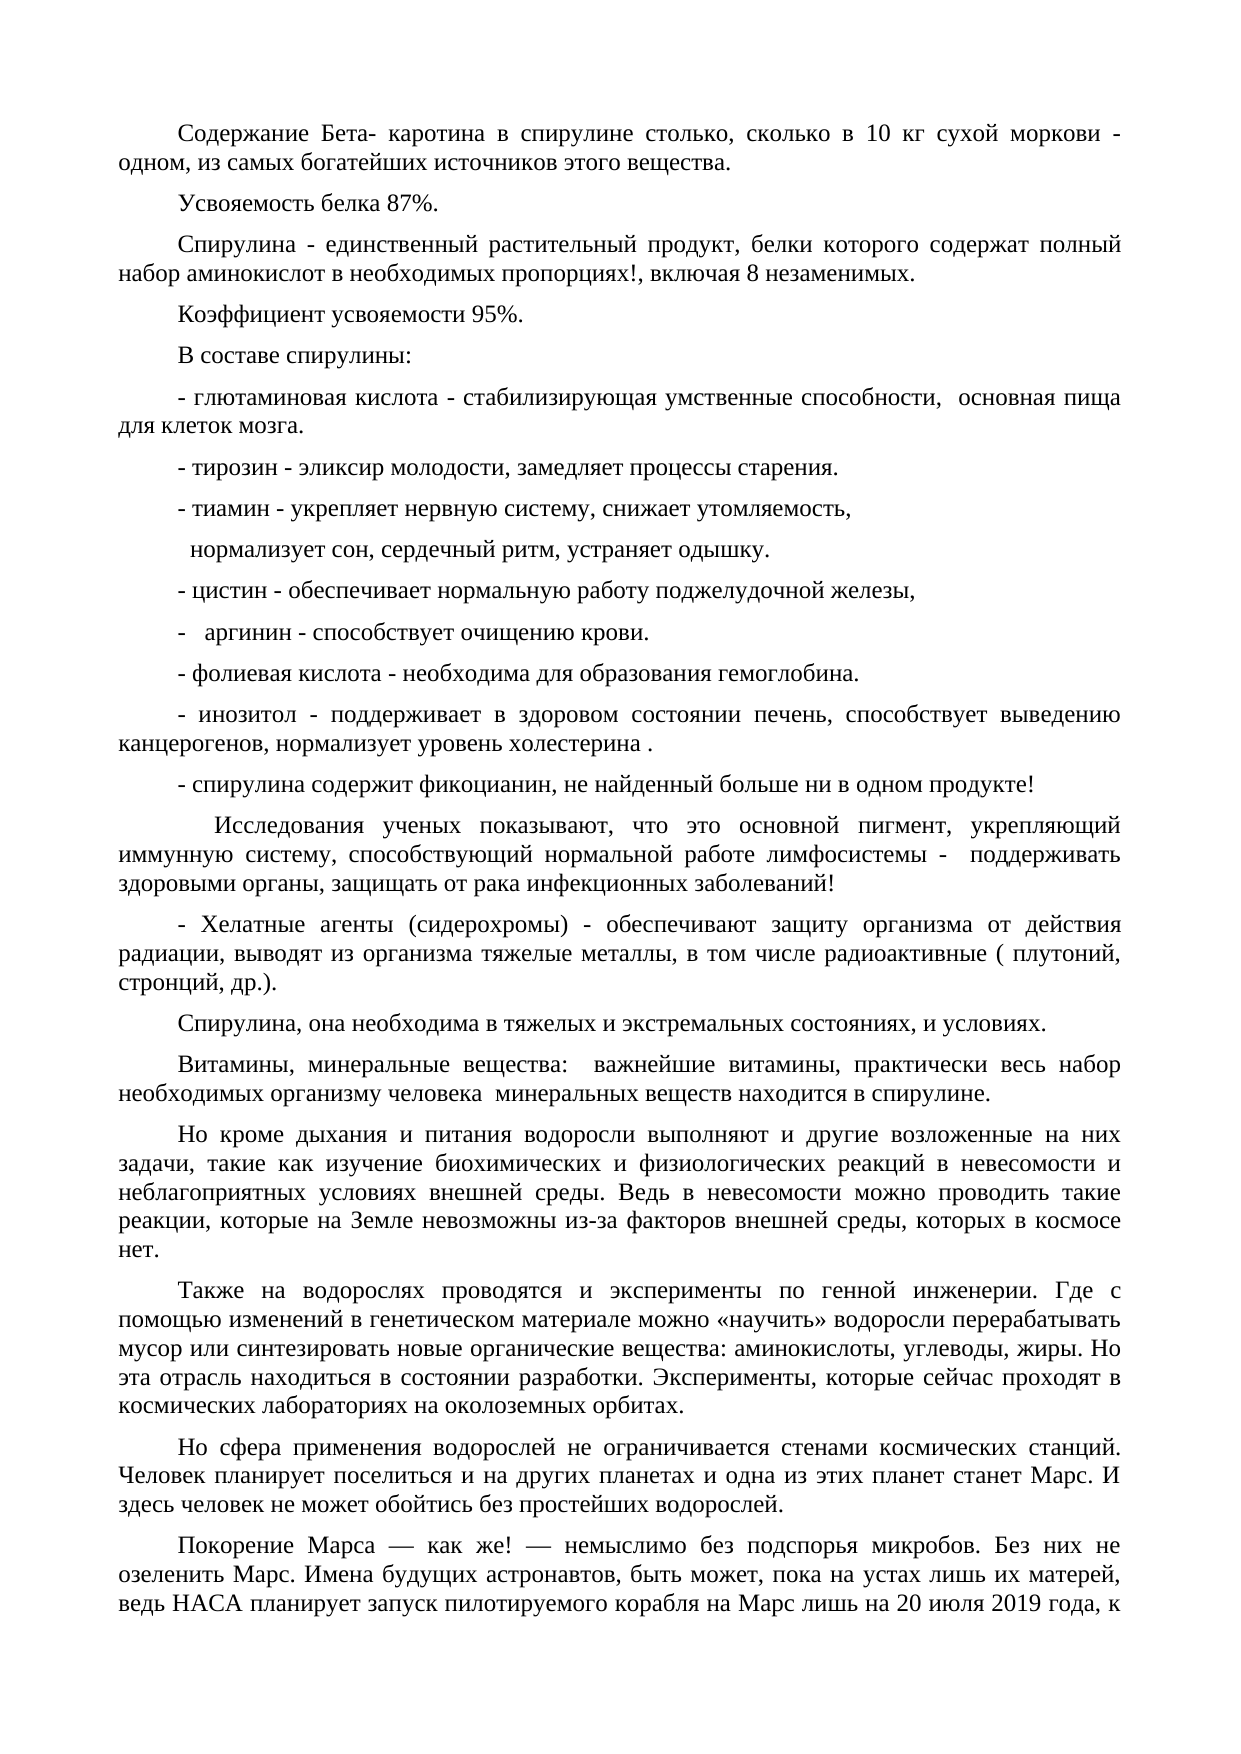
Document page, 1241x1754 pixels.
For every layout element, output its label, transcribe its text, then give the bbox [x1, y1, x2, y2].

text Спирулина, она необходима в тяжелых и экстремальных состояниях, и условиях. [118, 1008, 1122, 1037]
text Спирулина - единственный растительный продукт, белки которого содержат полный набор аминокислот в необходимых пропорциях!, включая 8 незаменимых. [118, 229, 1122, 287]
text Но сфера применения водорослей не ограничивается стенами космических станций. Человек планирует поселиться и на других планетах и одна из этих планет станет Марс. И здесь человек не может обойтись без простейших водорослей. [118, 1432, 1122, 1518]
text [118, 1531, 1122, 1617]
text - фолиевая кислота - необходима для образования гемоглобина. [118, 658, 1122, 687]
text Витамины, минеральные вещества: важнейшие витамины, практически весь набор необходимых организму человека минеральных веществ находится в спирулине. [118, 1049, 1122, 1107]
text - спирулина содержит фикоцианин, не найденный больше ни в одном продукте! [118, 769, 1122, 798]
text - глютаминовая кислота - стабилизирующая умственные способности, основная пища для клеток мозга. [118, 382, 1122, 439]
text - цистин - обеспечивает нормальную работу поджелудочной железы, [118, 576, 1122, 604]
text Коэффициент усвояемости 95%. [118, 299, 1122, 328]
text В составе спирулины: [118, 341, 1122, 369]
text Также на водорослях проводятся и эксперименты по генной инженерии. Где с помощью изменений в генетическом материале можно «научить» водоросли перерабатывать мусор или синтезировать новые органические вещества: аминокислоты, углеводы, жиры. Но эта отрасль находиться в состоянии разработки. Эксперименты, которые сейчас проходят в космических лабораториях на околоземных орбитах. [118, 1276, 1122, 1419]
text Усвояемость белка 87%. [118, 188, 1122, 217]
text - тирозин - эликсир молодости, замедляет процессы старения. [118, 452, 1122, 481]
text нормализует сон, сердечный ритм, устраняет одышку. [118, 534, 1122, 563]
text - инозитол - поддерживает в здоровом состоянии печень, способствует выведению канцерогенов, нормализует уровень холестерина . [118, 699, 1122, 757]
text Содержание Бета- каротина в спирулине столько, сколько в 10 кг сухой моркови - одном, из самых богатейших источников этого вещества. [118, 118, 1122, 176]
text - Хелатные агенты (сидерохромы) - обеспечивают защиту организма от действия радиации, выводят из организма тяжелые металлы, в том числе радиоактивные ( плутоний, стронций, др.). [118, 909, 1122, 996]
text Исследования ученых показывают, что это основной пигмент, укрепляющий иммунную систему, способствующий нормальной работе лимфосистемы - поддерживать здоровыми органы, защищать от рака инфекционных заболеваний! [118, 811, 1122, 897]
text - аргинин - способствует очищению крови. [118, 617, 1122, 646]
text - тиамин - укрепляет нервную систему, снижает утомляемость, [118, 493, 1122, 522]
text Но кроме дыхания и питания водоросли выполняют и другие возложенные на них задачи, такие как изучение биохимических и физиологических реакций в невесомости и неблагоприятных условиях внешней среды. Ведь в невесомости можно проводить такие реакции, которые на Земле невозможны из-за факторов внешней среды, которых в космосе нет. [118, 1119, 1122, 1263]
